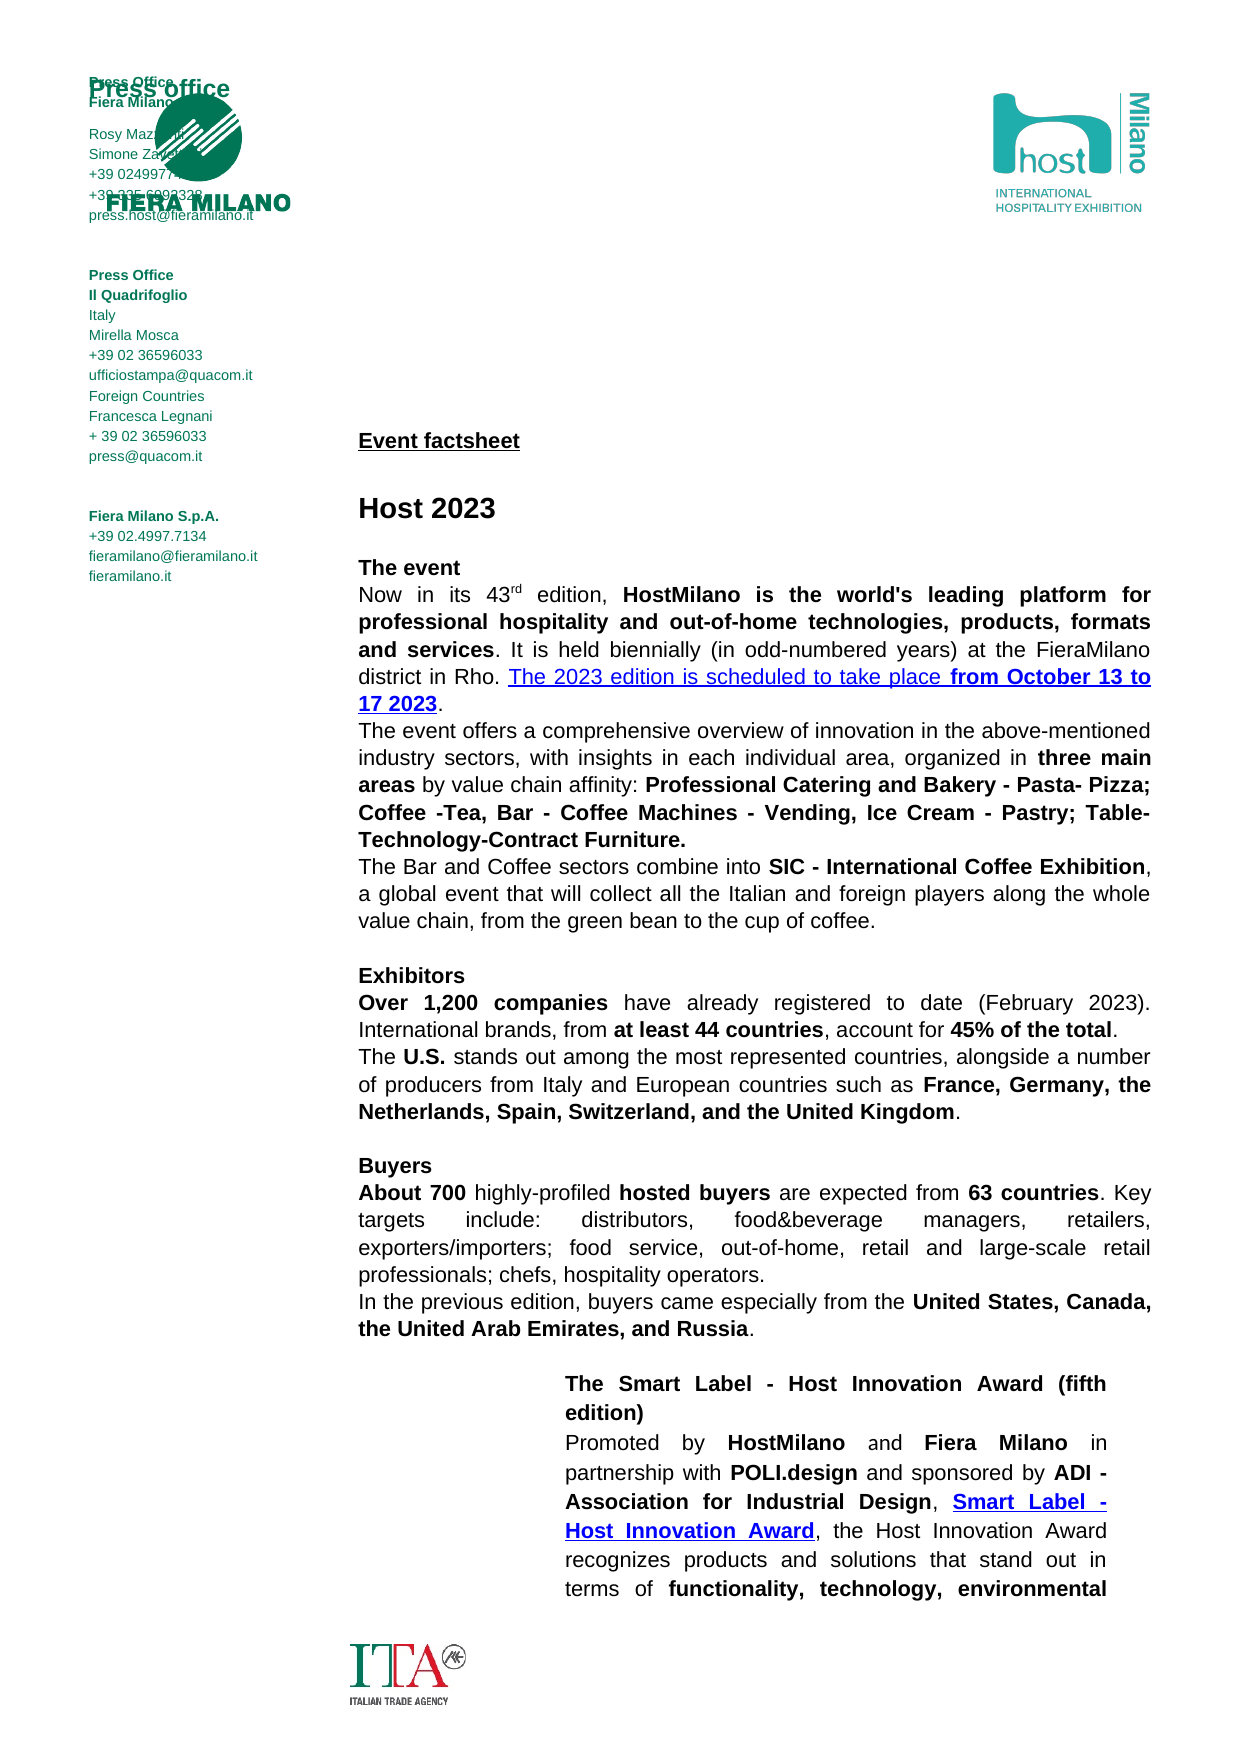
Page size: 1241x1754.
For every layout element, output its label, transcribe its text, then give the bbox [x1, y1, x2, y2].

text Event factsheet [89, 428, 1152, 453]
picture [993, 93, 1150, 212]
text The event offers a comprehensive overview of innovation in the above-mentioned industry sectors, with insights in each individual area, organized in three main areas by value chain affinity: Professional Catering and Bakery - Pasta- Pizza; Coffee -Tea, Bar - Coffee Machines - Vending, Ice Cream - Pastry; Table-Technology-Contract Furniture. [89, 718, 1152, 852]
text Exhibitors [89, 963, 1152, 988]
picture [350, 1644, 466, 1705]
picture [107, 93, 291, 212]
text In the previous edition, buyers came especially from the United States, Canada, the United Arab Emirates, and Russia. [89, 1289, 1152, 1341]
text The event [89, 555, 1152, 580]
text Buyers [89, 1153, 1152, 1178]
text About 700 highly-profiled hosted buyers are expected from 63 countries. Key targets include: distributors, food&beverage managers, retailers, exporters/importers; food service, out-of-home, retail and large-scale retail professionals; chefs, hospitality operators. [89, 1180, 1152, 1287]
text Now in its 43rd edition, HostMilano is the world's leading platform for professional hospitality and out-of-home technologies, products, formats and services. It is held biennially (in odd-numbered years) at the FieraMilano district in Rho. The 2023 edition is scheduled to take place from October 13 to 17 2023. [89, 582, 1152, 716]
text The U.S. stands out among the most represented countries, alongside a number of producers from Italy and European countries such as France, Germany, the Netherlands, Spain, Switzerland, and the United Kingdom. [89, 1044, 1152, 1124]
text Host 2023 [89, 492, 1152, 525]
text The Bar and Coffee sectors combine into SIC - International Coffee Exhibition, a global event that will collect all the Italian and foreign players along the whole value chain, from the green bean to the cup of coffee. [89, 854, 1152, 933]
text The Smart Label - Host Innovation Award (fifth edition) [295, 1371, 1107, 1425]
text Over 1,200 companies have already registered to date (February 2023). International brands, from at least 44 countries, account for 45% of the total. [89, 990, 1152, 1042]
